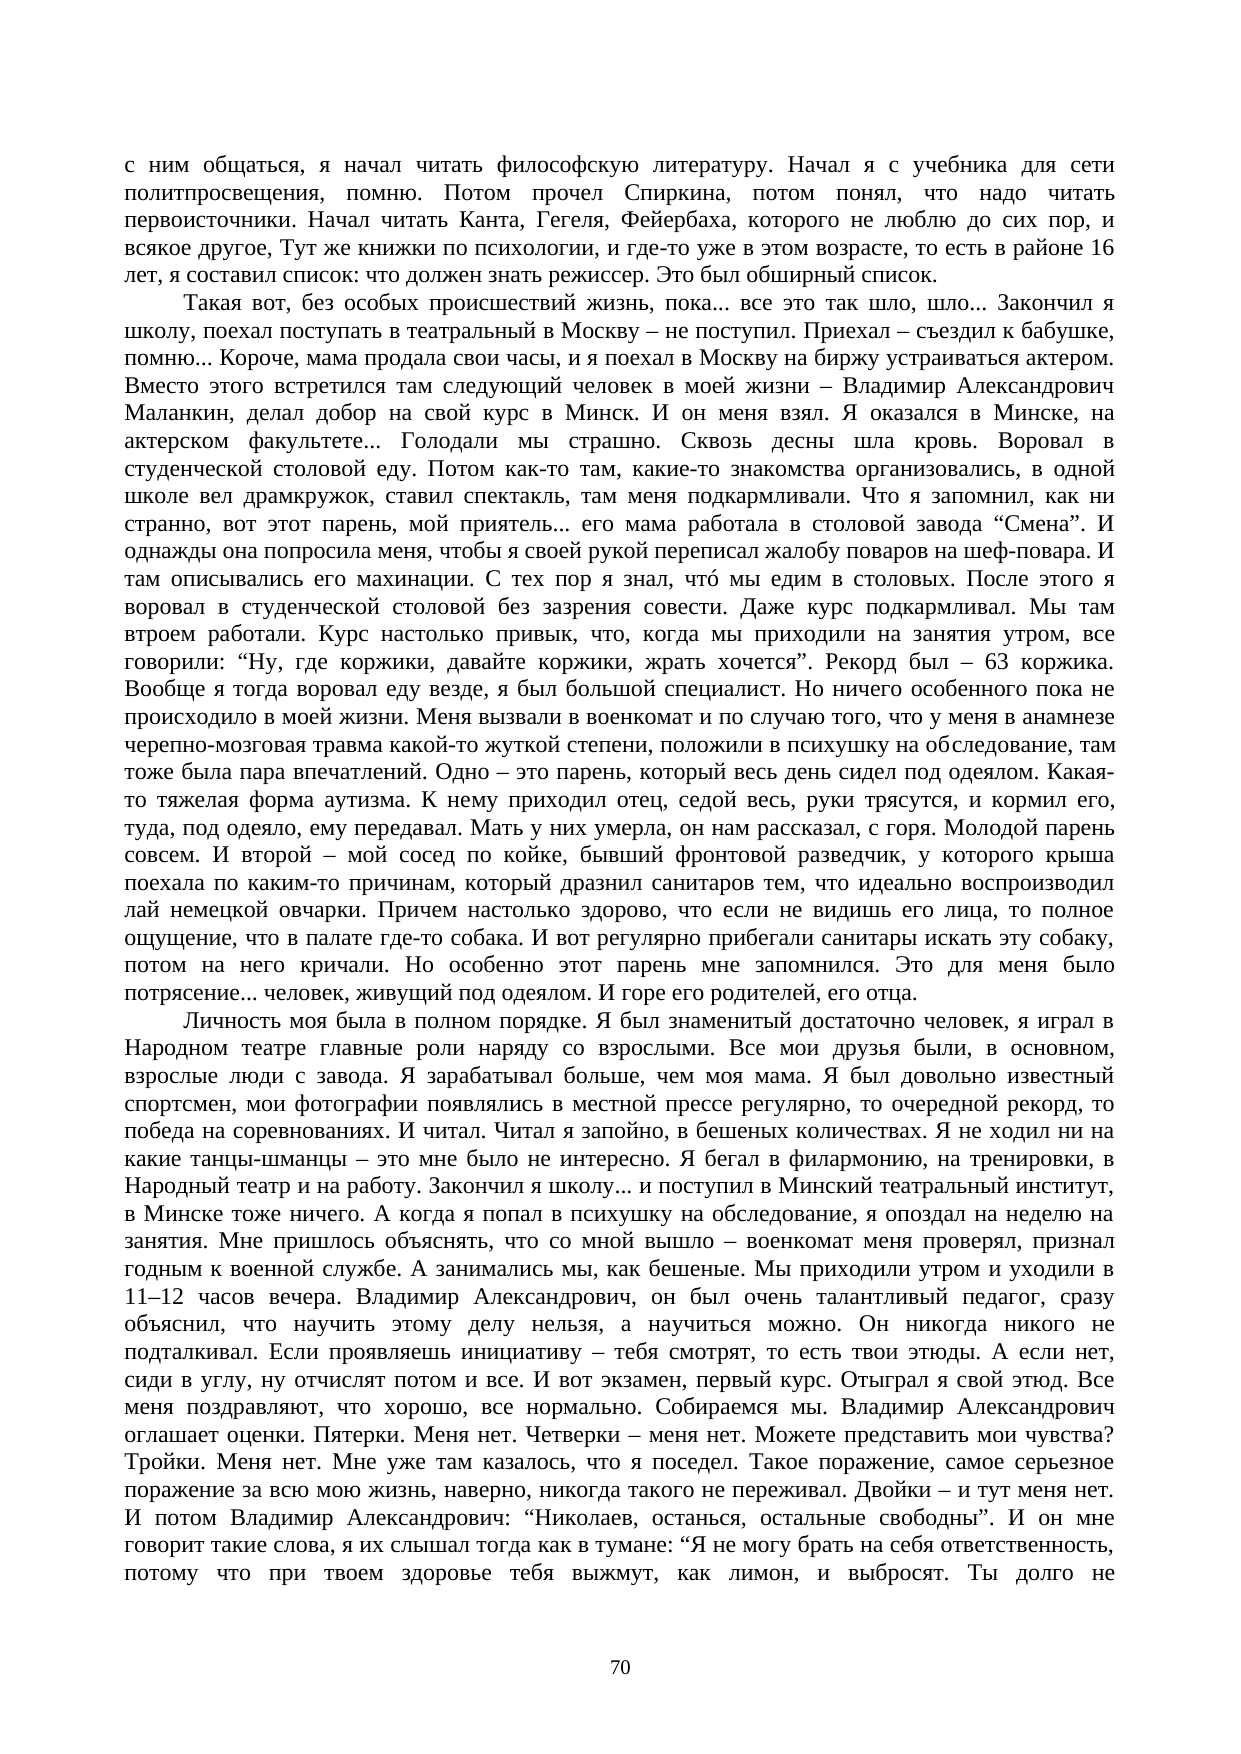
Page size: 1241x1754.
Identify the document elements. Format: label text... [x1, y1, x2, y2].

text Такая вот, без особых происшествий жизнь, пока... все это так шло, шло... Закончил я школу, поехал поступать в театральный в Москву – не поступил. Приехал – съездил к бабушке, помню... Короче, мама продала свои часы, и я поехал в Москву на биржу устраиваться актером. Вместо этого встретился там следующий человек в моей жизни – Владимир Александрович Маланкин, делал добор на свой курс в Минск. И он меня взял. Я оказался в Минске, на актерском факультете... Голодали мы страшно. Сквозь десны шла кровь. Воровал в студенческой столовой еду. Потом как-то там, какие-то знакомства организовались, в одной школе вел драмкружок, ставил спектакль, там меня подкармливали. Что я запомнил, как ни странно, вот этот парень, мой приятель... его мама работала в столовой завода “Смена”. И однажды она попросила меня, чтобы я своей рукой переписал жалобу поваров на шеф-повара. И там описывались его махинации. С тех пор я знал, чтó мы едим в столовых. После этого я воровал в студенческой столовой без зазрения совести. Даже курс подкармливал. Мы там втроем работали. Курс настолько привык, что, когда мы приходили на занятия утром, все говорили: “Ну, где коржики, давайте коржики, жрать хочется”. Рекорд был – 63 коржика. Вообще я тогда воровал еду везде, я был большой специалист. Но ничего особенного пока не происходило в моей жизни. Меня вызвали в военкомат и по случаю того, что у меня в анамнезе черепно-мозговая травма какой-то жуткой степени, положили в психушку на обследование, там тоже была пара впечатлений. Одно – это парень, который весь день сидел под одеялом. Какая-то тяжелая форма аутизма. К нему приходил отец, седой весь, руки трясутся, и кормил его, туда, под одеяло, ему передавал. Мать у них умерла, он нам рассказал, с горя. Молодой парень совсем. И второй – мой сосед по койке, бывший фронтовой разведчик, у которого крыша поехала по каким-то причинам, который дразнил санитаров тем, что идеально воспроизводил лай немецкой овчарки. Причем настолько здорово, что если не видишь его лица, то полное ощущение, что в палате где-то собака. И вот регулярно прибегали санитары искать эту собаку, потом на него кричали. Но особенно этот парень мне запомнился. Это для меня было потрясение... человек, живущий под одеялом. И горе его родителей, его отца. [124, 288, 1116, 1006]
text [124, 150, 1116, 288]
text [124, 1006, 1116, 1585]
